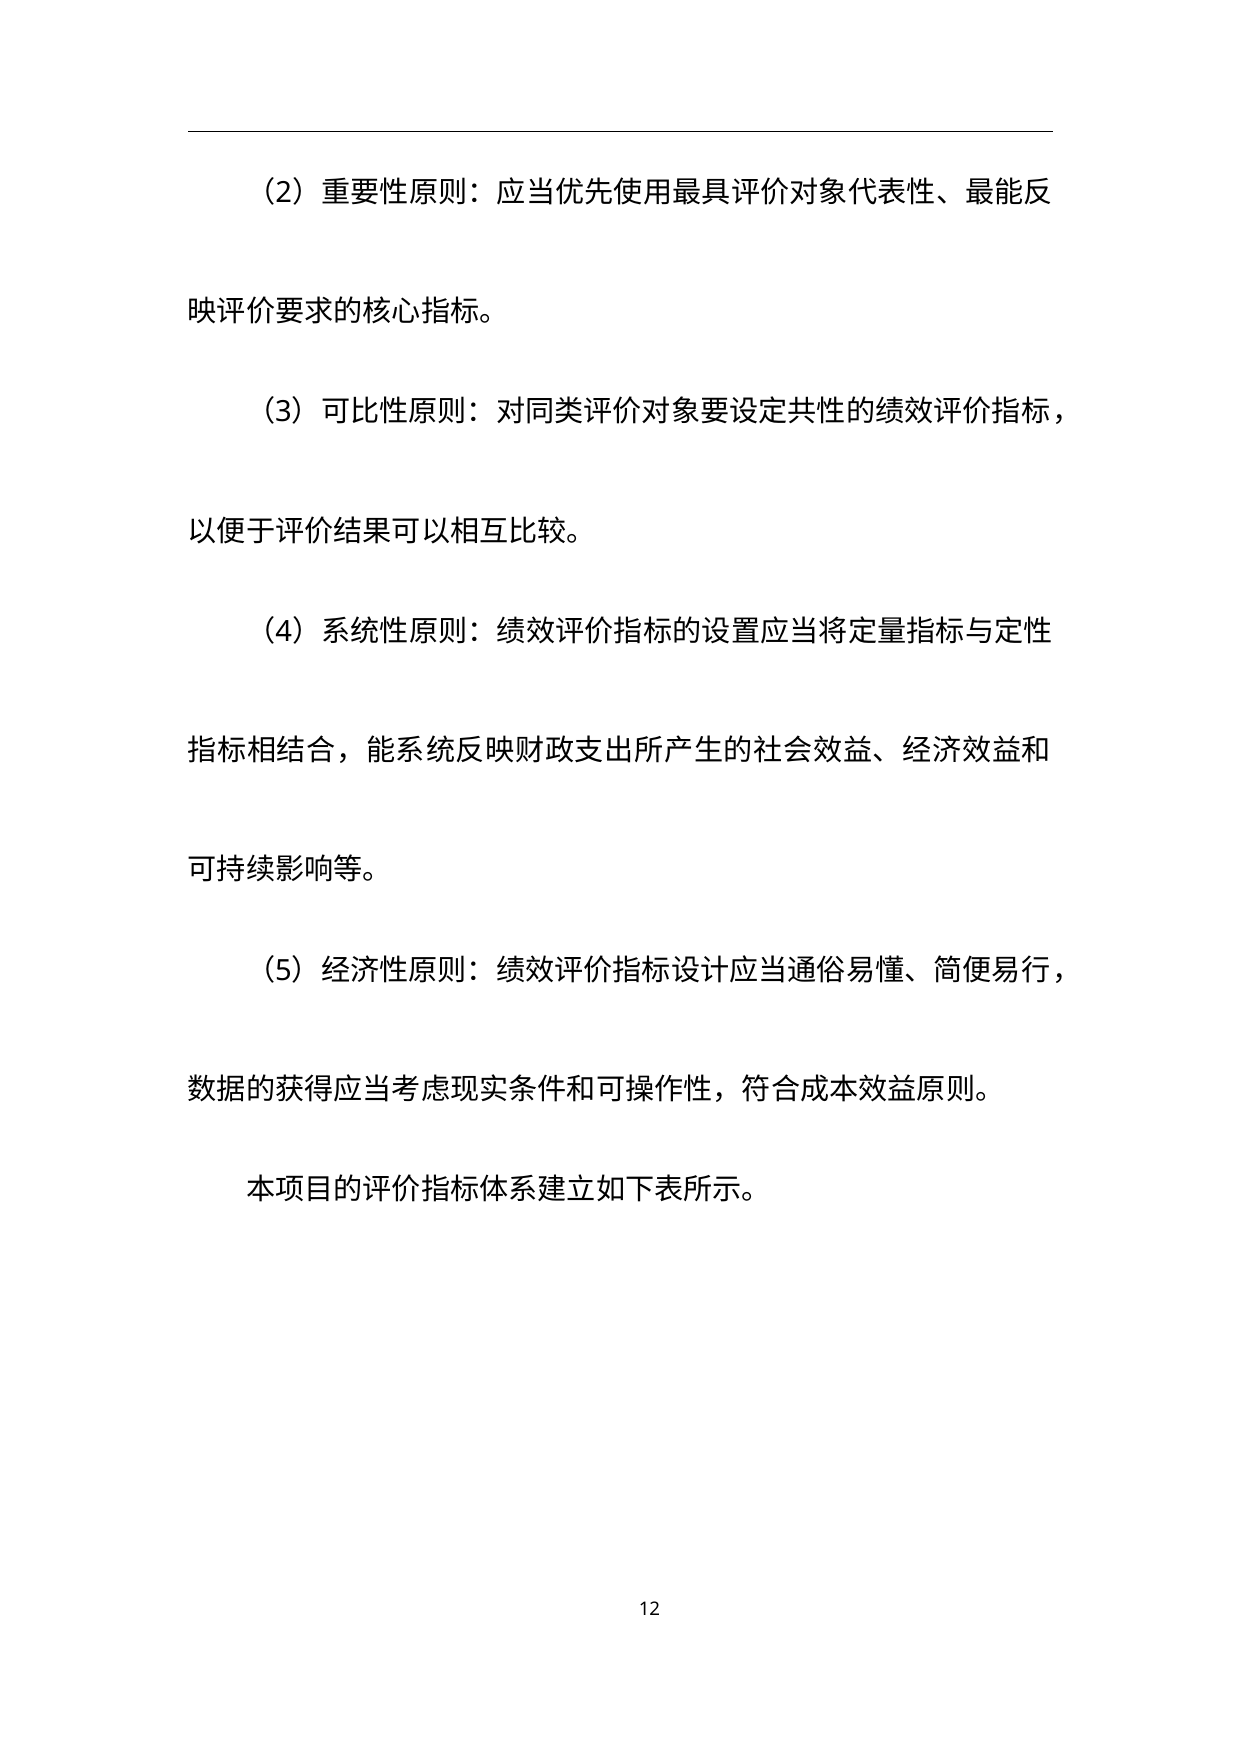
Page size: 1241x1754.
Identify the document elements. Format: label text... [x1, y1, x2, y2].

text （5）经济性原则：绩效评价指标设计应当通俗易懂、简便易行，数据的获得应当考虑现实条件和可操作性，符合成本效益原则。 [187, 928, 1053, 1126]
text （4）系统性原则：绩效评价指标的设置应当将定量指标与定性指标相结合，能系统反映财政支出所产生的社会效益、经济效益和可持续影响等。 [187, 589, 1053, 907]
text （2）重要性原则：应当优先使用最具评价对象代表性、最能反映评价要求的核心指标。 [187, 150, 1053, 348]
text （3）可比性原则：对同类评价对象要设定共性的绩效评价指标，以便于评价结果可以相互比较。 [187, 369, 1053, 568]
text 本项目的评价指标体系建立如下表所示。 [187, 1147, 1053, 1227]
